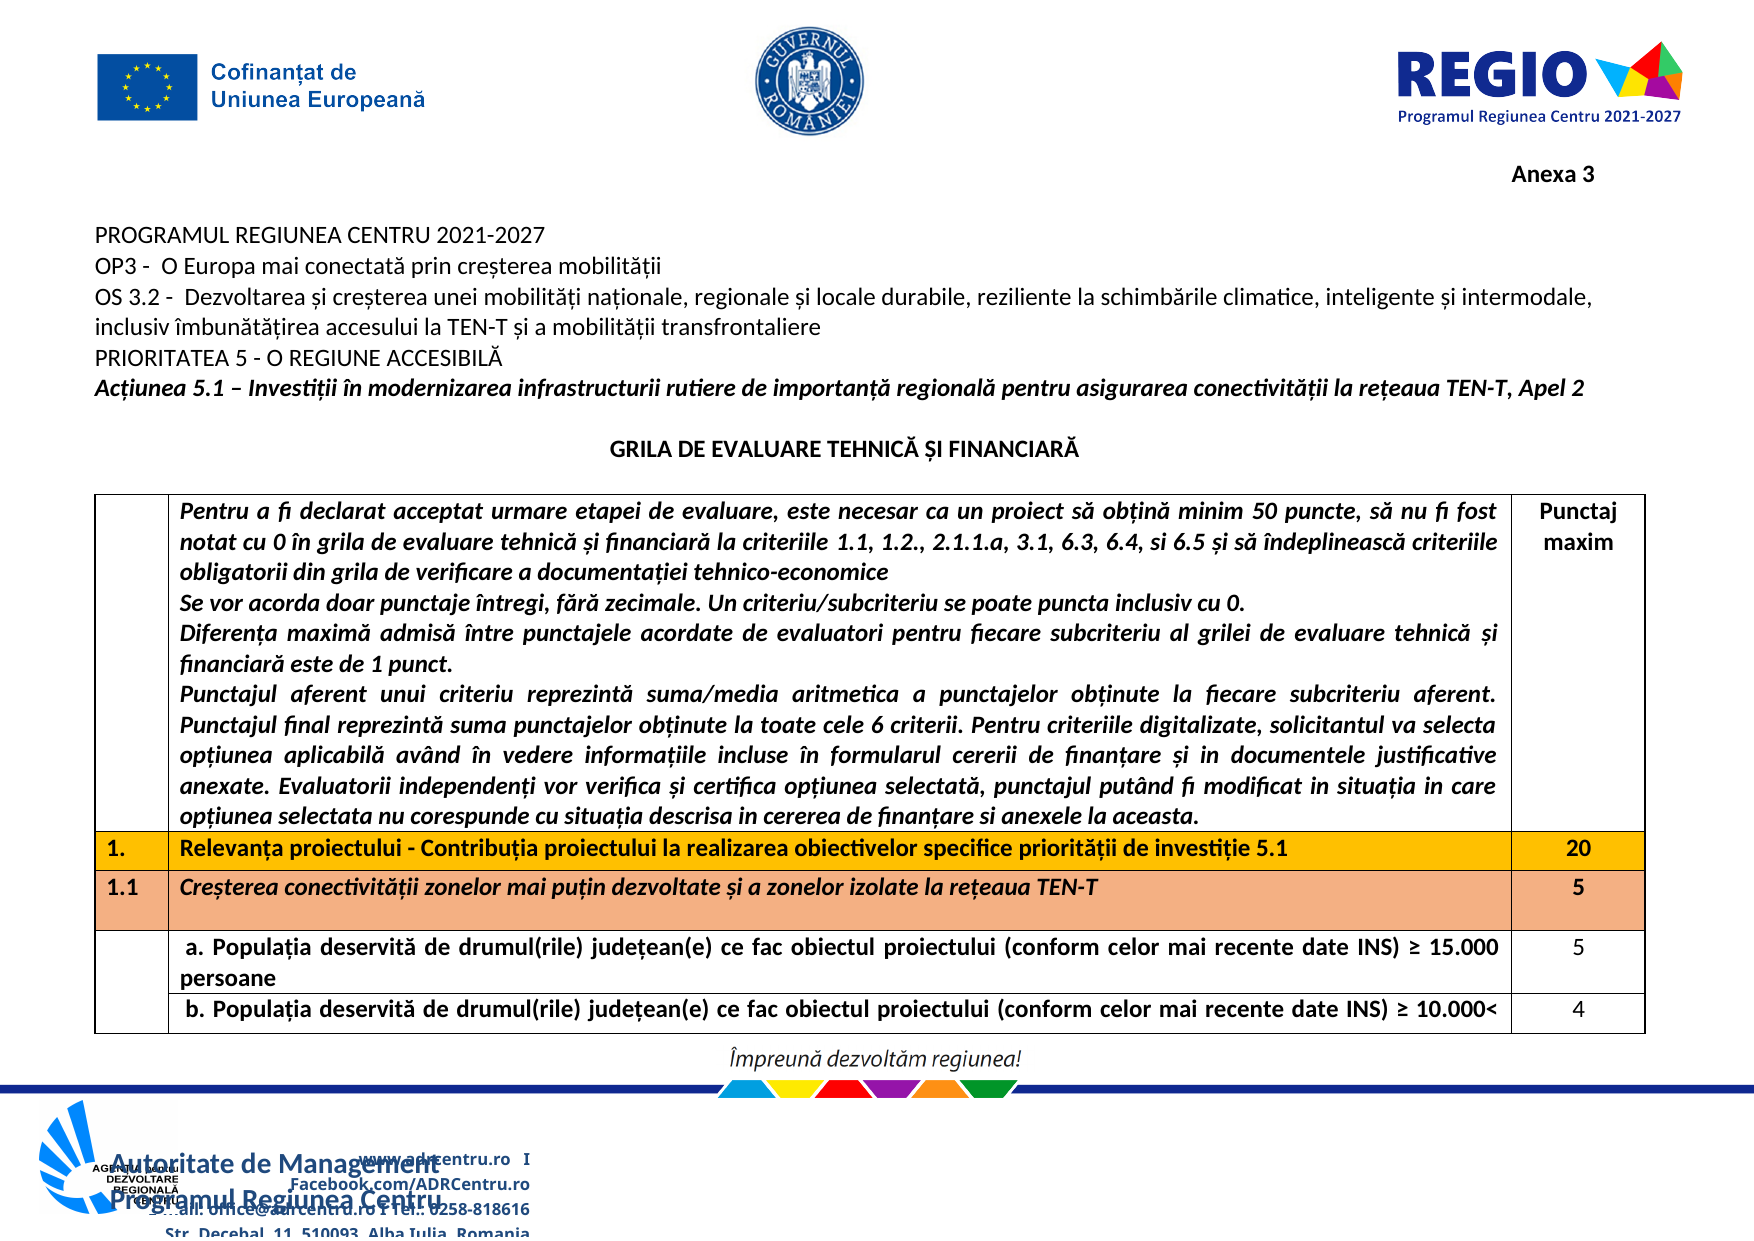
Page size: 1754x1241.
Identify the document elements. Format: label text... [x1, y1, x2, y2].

text GRILA DE EVALUARE TEHNICĂ ȘI FINANCIARĂ [94, 433, 1595, 464]
table_cell 1. [96, 832, 168, 870]
picture [39, 1100, 179, 1214]
table_cell a. Populația deservită de drumul(rile) județean(e) ce fac obiectul proiectului (conform celor mai recente date INS) ≥ 15.000 persoane [169, 931, 1511, 992]
text PRIORITATEA 5 - O REGIUNE ACCESIBILĂ [94, 342, 1595, 372]
picture [93, 50, 452, 125]
table_cell 20 [1512, 832, 1644, 870]
table_cell 4 [1512, 994, 1644, 1032]
table_cell 1.1 [96, 871, 168, 930]
picture [1398, 41, 1683, 125]
picture [716, 1045, 1035, 1072]
text OP3 - O Europa mai conectată prin creșterea mobilității [94, 250, 1595, 281]
text Anexa 3 [94, 158, 1595, 189]
picture [0, 1080, 731, 1098]
text OS 3.2 - Dezvoltarea și creșterea unei mobilități naționale, regionale și locale durabile, reziliente la schimbările climatice, inteligente și intermodale, inclusiv îmbunătățirea accesului la TEN-T și a mobilității transfrontaliere [94, 281, 1595, 342]
table_cell b. Populația deservită de drumul(rile) județean(e) ce fac obiectul proiectului (conform celor mai recente date INS) ≥ 10.000< 15.000 persoane [169, 994, 1511, 1032]
table_cell Creșterea conectivității zonelor mai puțin dezvoltate și a zonelor izolate la rețeaua TEN-T [169, 871, 1511, 930]
table_header [96, 495, 168, 831]
table_cell Relevanța proiectului - Contribuția proiectului la realizarea obiectivelor specifice priorității de investiție 5.1 [169, 832, 1511, 870]
text Acțiunea 5.1 – Investiții în modernizarea infrastructurii rutiere de importanță regională pentru asigurarea conectivității la rețeaua TEN-T, Apel 2 [94, 372, 1595, 403]
table_cell 5 [1512, 871, 1644, 930]
table_cell 5 [1512, 931, 1644, 992]
table_header Pentru a fi declarat acceptat urmare etapei de evaluare, este necesar ca un proiect să obțină minim 50 puncte, să nu fi fost notat cu 0 în grila de evaluare tehnică și financiară la criteriile 1.1, 1.2., 2.1.1.a, 3.1, 6.3, 6.4, si 6.5 și să îndeplinească criteriile obligatorii din grila de verificare a documentației tehnico-economice Se vor acorda doar punctaje întregi, fără zecimale. Un criteriu/subcriteriu se poate puncta inclusiv cu 0. Diferența maximă admisă între punctajele acordate de evaluatori pentru fiecare subcriteriu al grilei de evaluare tehnică şi financiară este de 1 punct. Punctajul aferent unui criteriu reprezintă suma/media aritmetica a punctajelor obținute la fiecare subcriteriu aferent. Punctajul final reprezintă suma punctajelor obținute la toate cele 6 criterii. Pentru criteriile digitalizate, solicitantul va selecta opțiunea aplicabilă având în vedere informațiile incluse în formularul cererii de finanțare și in documentele justificative anexate. Evaluatorii independenți vor verifica și certifica opțiunea selectată, punctajul putând fi modificat in situația in care opțiunea selectata nu corespunde cu situația descrisa in cererea de finanțare si anexele la aceasta. [169, 495, 1511, 831]
table_cell [96, 931, 168, 1032]
picture [763, 1080, 1754, 1098]
picture [735, 0, 880, 154]
text PROGRAMUL REGIUNEA CENTRU 2021-2027 [94, 219, 1595, 250]
table_header Punctaj maxim [1512, 495, 1644, 831]
